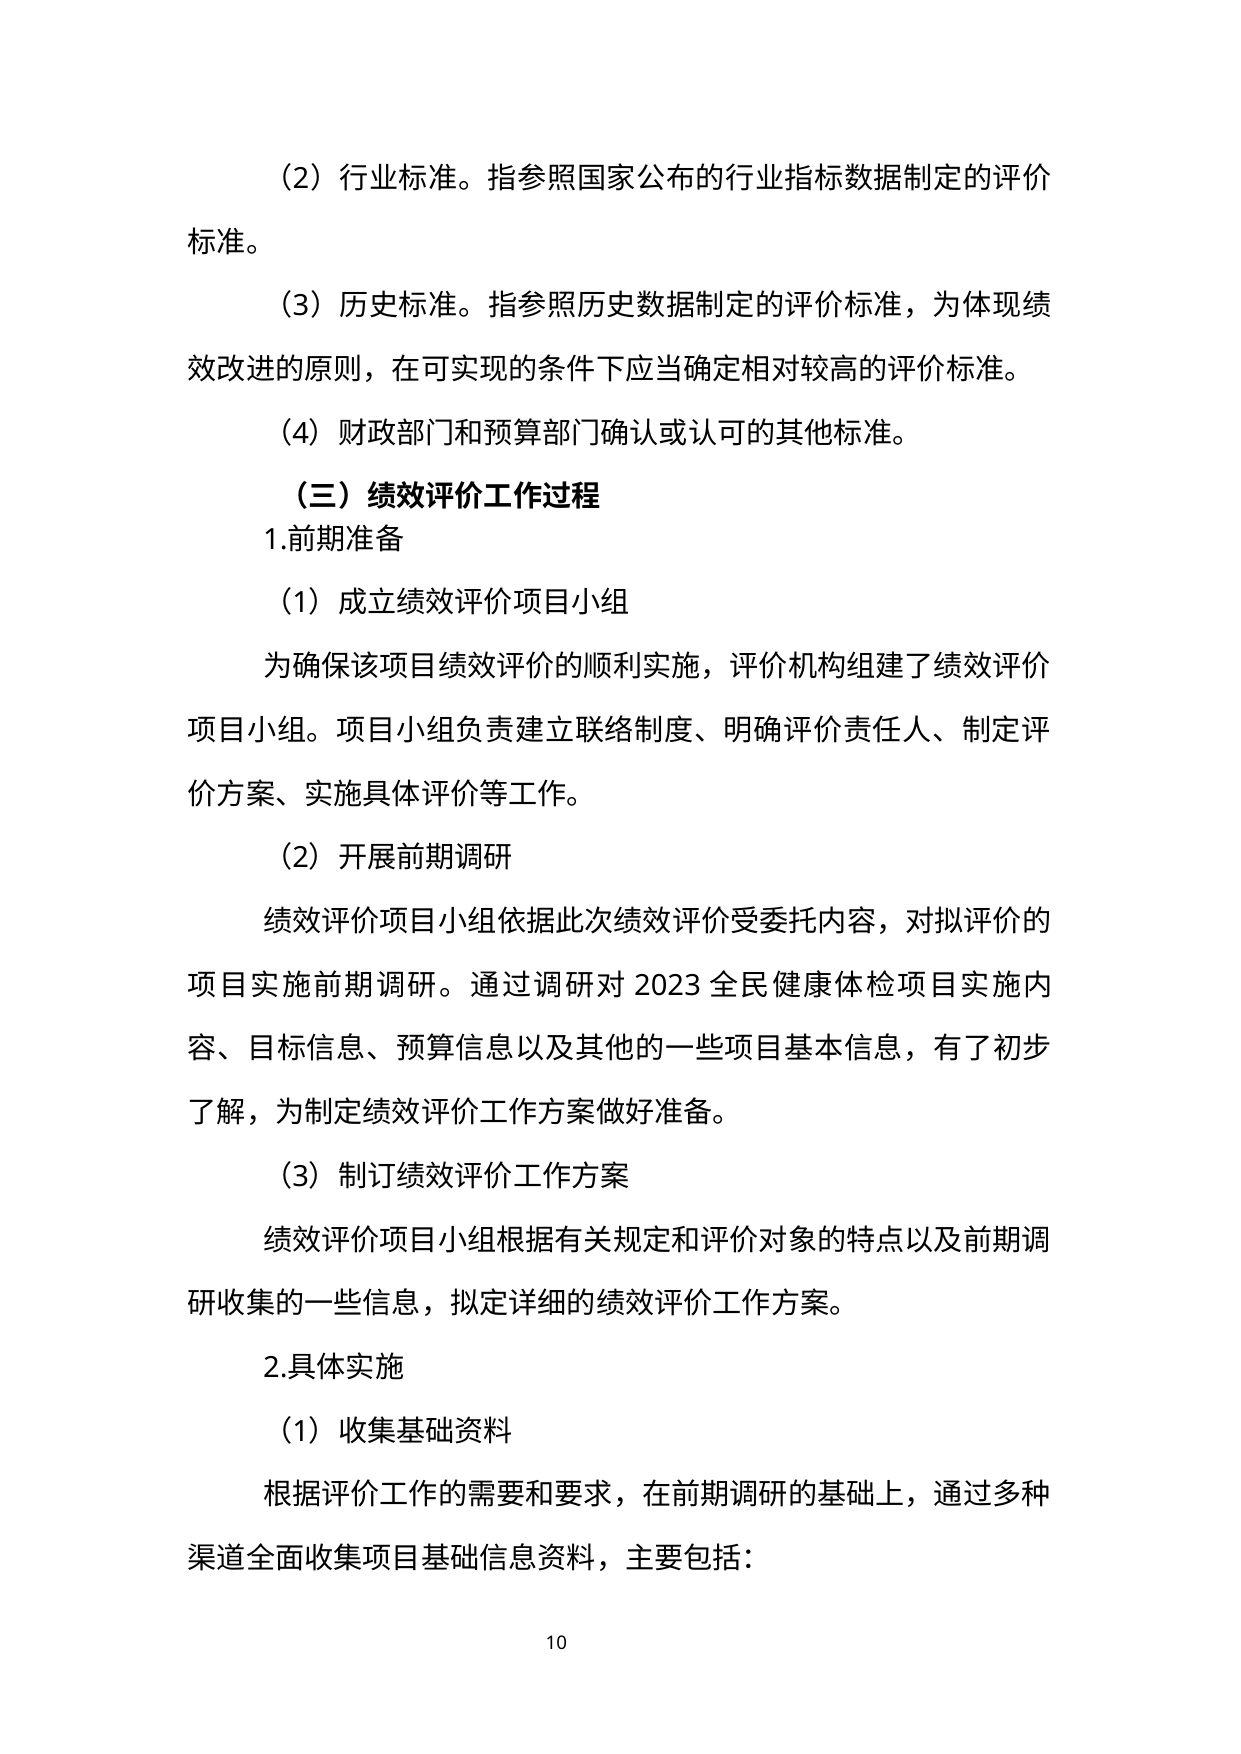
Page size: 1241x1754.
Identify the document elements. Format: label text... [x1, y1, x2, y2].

subtitle （三）绩效评价工作过程 [187, 473, 1053, 515]
text 1.前期准备 [187, 515, 1053, 558]
title 绩效评价项目小组根据有关规定和评价对象的特点以及前期调研收集的一些信息，拟定详细的绩效评价工作方案。 [187, 1216, 1053, 1322]
title 根据评价工作的需要和要求，在前期调研的基础上，通过多种渠道全面收集项目基础信息资料，主要包括： [187, 1471, 1053, 1577]
title （1）收集基础资料 [187, 1407, 1053, 1449]
title （3）制订绩效评价工作方案 [187, 1152, 1053, 1195]
title 绩效评价项目小组依据此次绩效评价受委托内容，对拟评价的项目实施前期调研。通过调研对2023全民健康体检项目实施内容、目标信息、预算信息以及其他的一些项目基本信息，有了初步了解，为制定绩效评价工作方案做好准备。 [187, 897, 1053, 1131]
text （2）行业标准。指参照国家公布的行业指标数据制定的评价标准。 [187, 154, 1053, 261]
text （3）历史标准。指参照历史数据制定的评价标准，为体现绩效改进的原则，在可实现的条件下应当确定相对较高的评价标准。 [187, 282, 1053, 388]
title （2）开展前期调研 [187, 834, 1053, 876]
text （1）成立绩效评价项目小组 [187, 579, 1053, 622]
text 为确保该项目绩效评价的顺利实施，评价机构组建了绩效评价项目小组。项目小组负责建立联络制度、明确评价责任人、制定评价方案、实施具体评价等工作。 [187, 643, 1053, 813]
text （4）财政部门和预算部门确认或认可的其他标准。 [187, 409, 1053, 452]
title 2.具体实施 [187, 1343, 1053, 1386]
